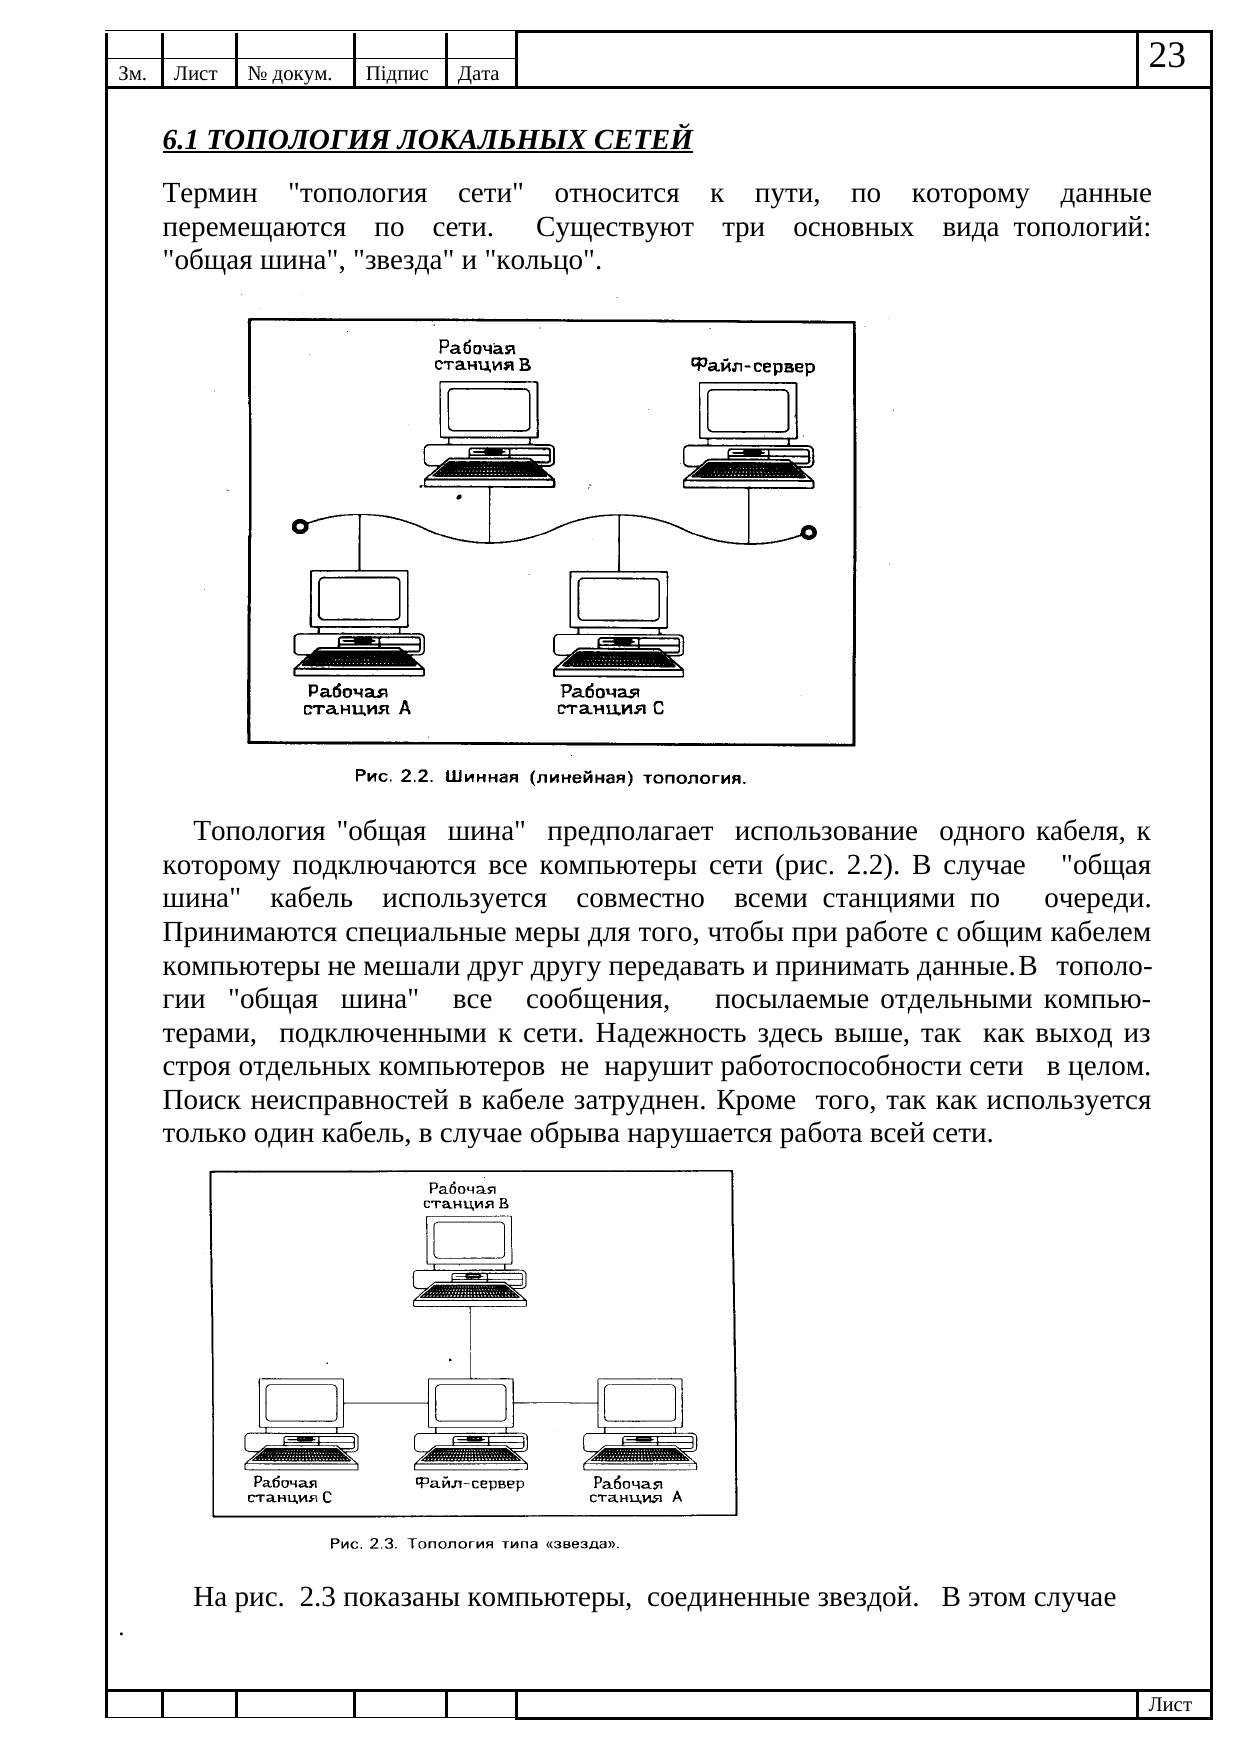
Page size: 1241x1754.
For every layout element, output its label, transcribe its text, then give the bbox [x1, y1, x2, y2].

table_cell [108, 1692, 161, 1717]
table_cell [448, 1692, 515, 1717]
table_cell [163, 31, 236, 58]
table_cell [354, 31, 446, 58]
table_cell № докум. [238, 59, 353, 86]
table_cell [107, 31, 162, 58]
table_cell [356, 1692, 445, 1717]
picture [191, 275, 945, 814]
table_cell [446, 31, 515, 58]
table_cell 6.1 ТОПОЛОГИЯ ЛОКАЛЬНЫХ СЕТЕЙ Термин "топология сети" относится к пути, по которому данные перемещаются по сети. Существуют три основных вида топологий: "общая шина", "звезда" и "кольцо". Топология "общая шина" предполагает использование одного кабеля, к которому подключаются все компьютеры сети (рис. 2.2). В случае "общая шина" кабель используется совместно всеми станциями по очереди. Принимаются специальные меры для того, чтобы при работе с общим кабелем компьютеры не мешали друг другу передавать и принимать данные. В тополо-гии "общая шина" все сообщения, посылаемые отдельными компью-терами, подключенными к сети. Надежность здесь выше, так как выход из строя отдельных компьютеров не нарушит работоспособности сети в целом. Поиск неисправностей в кабеле затруднен. Кроме того, так как используется только один кабель, в случае обрыва нарушается работа всей сети. На рис. 2.3 показаны компьютеры, соединенные звездой. В этом случае . [108, 89, 1210, 1689]
table_cell Зм. [108, 59, 161, 86]
table_cell Лист [164, 59, 235, 86]
table_cell [236, 31, 354, 58]
table_cell [164, 1692, 235, 1717]
table_cell Лист [1139, 1692, 1210, 1717]
table_cell Дата [448, 59, 515, 86]
table_cell [518, 33, 1136, 86]
picture [162, 1148, 780, 1579]
table_cell [518, 1692, 1136, 1717]
table_cell [238, 1692, 353, 1717]
table_cell 23 [1139, 33, 1210, 86]
table_cell Підпис [356, 59, 445, 86]
